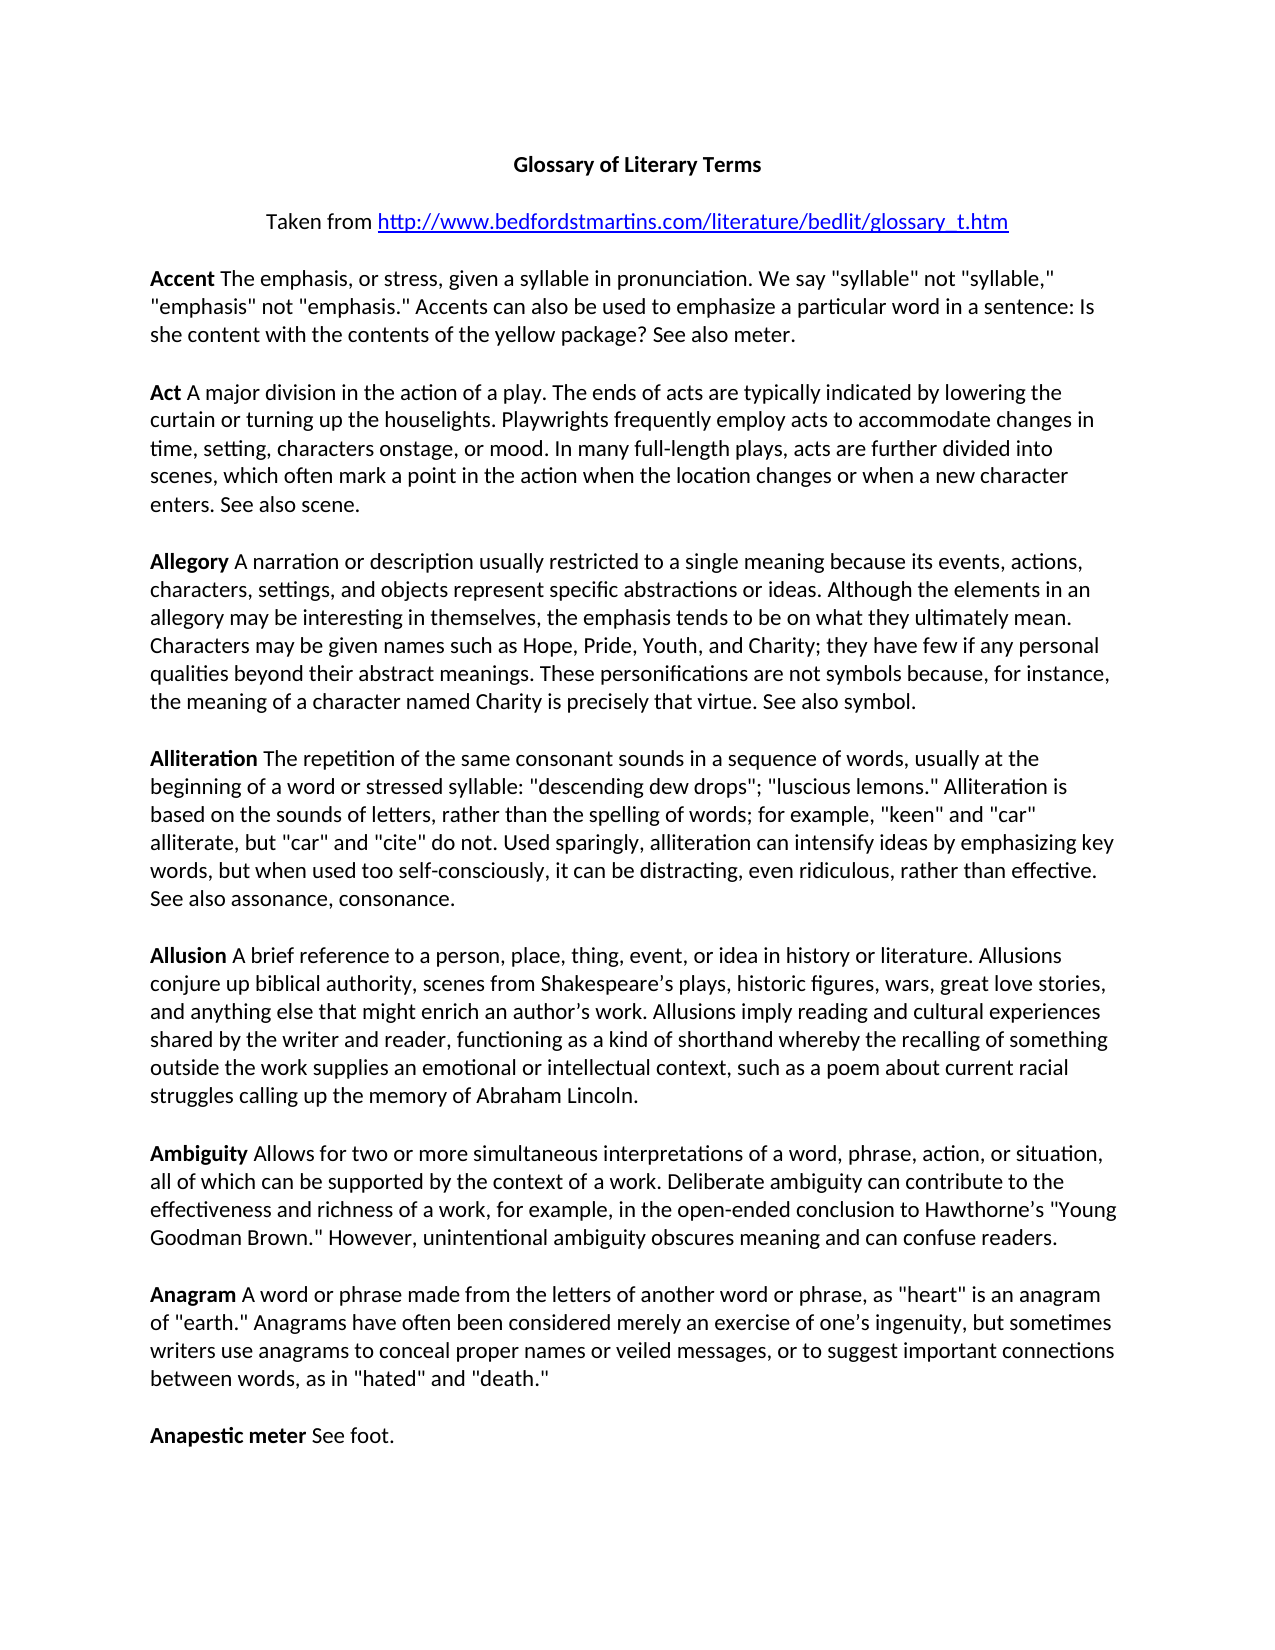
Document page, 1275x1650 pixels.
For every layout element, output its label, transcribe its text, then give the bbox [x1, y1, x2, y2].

text Act A major division in the action of a play. The ends of acts are typically indicated by lowering the curtain or turning up the houselights. Playwrights frequently employ acts to accommodate changes in time, setting, characters onstage, or mood. In many full-length plays, acts are further divided into scenes, which often mark a point in the action when the location changes or when a new character enters. See also scene. [150, 378, 1125, 518]
text Taken from http://www.bedfordstmartins.com/literature/bedlit/glossary_t.htm [150, 207, 1125, 235]
text Allusion A brief reference to a person, place, thing, event, or idea in history or literature. Allusions conjure up biblical authority, scenes from Shakespeare’s plays, historic figures, wars, great love stories, and anything else that might enrich an author’s work. Allusions imply reading and cultural experiences shared by the writer and reader, functioning as a kind of shorthand whereby the recalling of something outside the work supplies an emotional or intellectual context, such as a poem about current racial struggles calling up the memory of Abraham Lincoln. [150, 941, 1125, 1109]
text Anagram A word or phrase made from the letters of another word or phrase, as "heart" is an anagram of "earth." Anagrams have often been considered merely an exercise of one’s ingenuity, but sometimes writers use anagrams to conceal proper names or veiled messages, or to suggest important connections between words, as in "hated" and "death." [150, 1280, 1125, 1392]
text Allegory A narration or description usually restricted to a single meaning because its events, actions, characters, settings, and objects represent specific abstractions or ideas. Although the elements in an allegory may be interesting in themselves, the emphasis tends to be on what they ultimately mean. Characters may be given names such as Hope, Pride, Youth, and Charity; they have few if any personal qualities beyond their abstract meanings. These personifications are not symbols because, for instance, the meaning of a character named Charity is precisely that virtue. See also symbol. [150, 547, 1125, 715]
text Glossary of Literary Terms [150, 150, 1125, 178]
text Anapestic meter See foot. [150, 1421, 1125, 1449]
text Ambiguity Allows for two or more simultaneous interpretations of a word, phrase, action, or situation, all of which can be supported by the context of a work. Deliberate ambiguity can contribute to the effectiveness and richness of a work, for example, in the open-ended conclusion to Hawthorne’s "Young Goodman Brown." However, unintentional ambiguity obscures meaning and can confuse readers. [150, 1139, 1125, 1251]
text Accent The emphasis, or stress, given a syllable in pronunciation. We say "syllable" not "syllable," "emphasis" not "emphasis." Accents can also be used to emphasize a particular word in a sentence: Is she content with the contents of the yellow package? See also meter. [150, 264, 1125, 348]
text Alliteration The repetition of the same consonant sounds in a sequence of words, usually at the beginning of a word or stressed syllable: "descending dew drops"; "luscious lemons." Alliteration is based on the sounds of letters, rather than the spelling of words; for example, "keen" and "car" alliterate, but "car" and "cite" do not. Used sparingly, alliteration can intensify ideas by emphasizing key words, but when used too self-consciously, it can be distracting, even ridiculous, rather than effective. See also assonance, consonance. [150, 744, 1125, 912]
